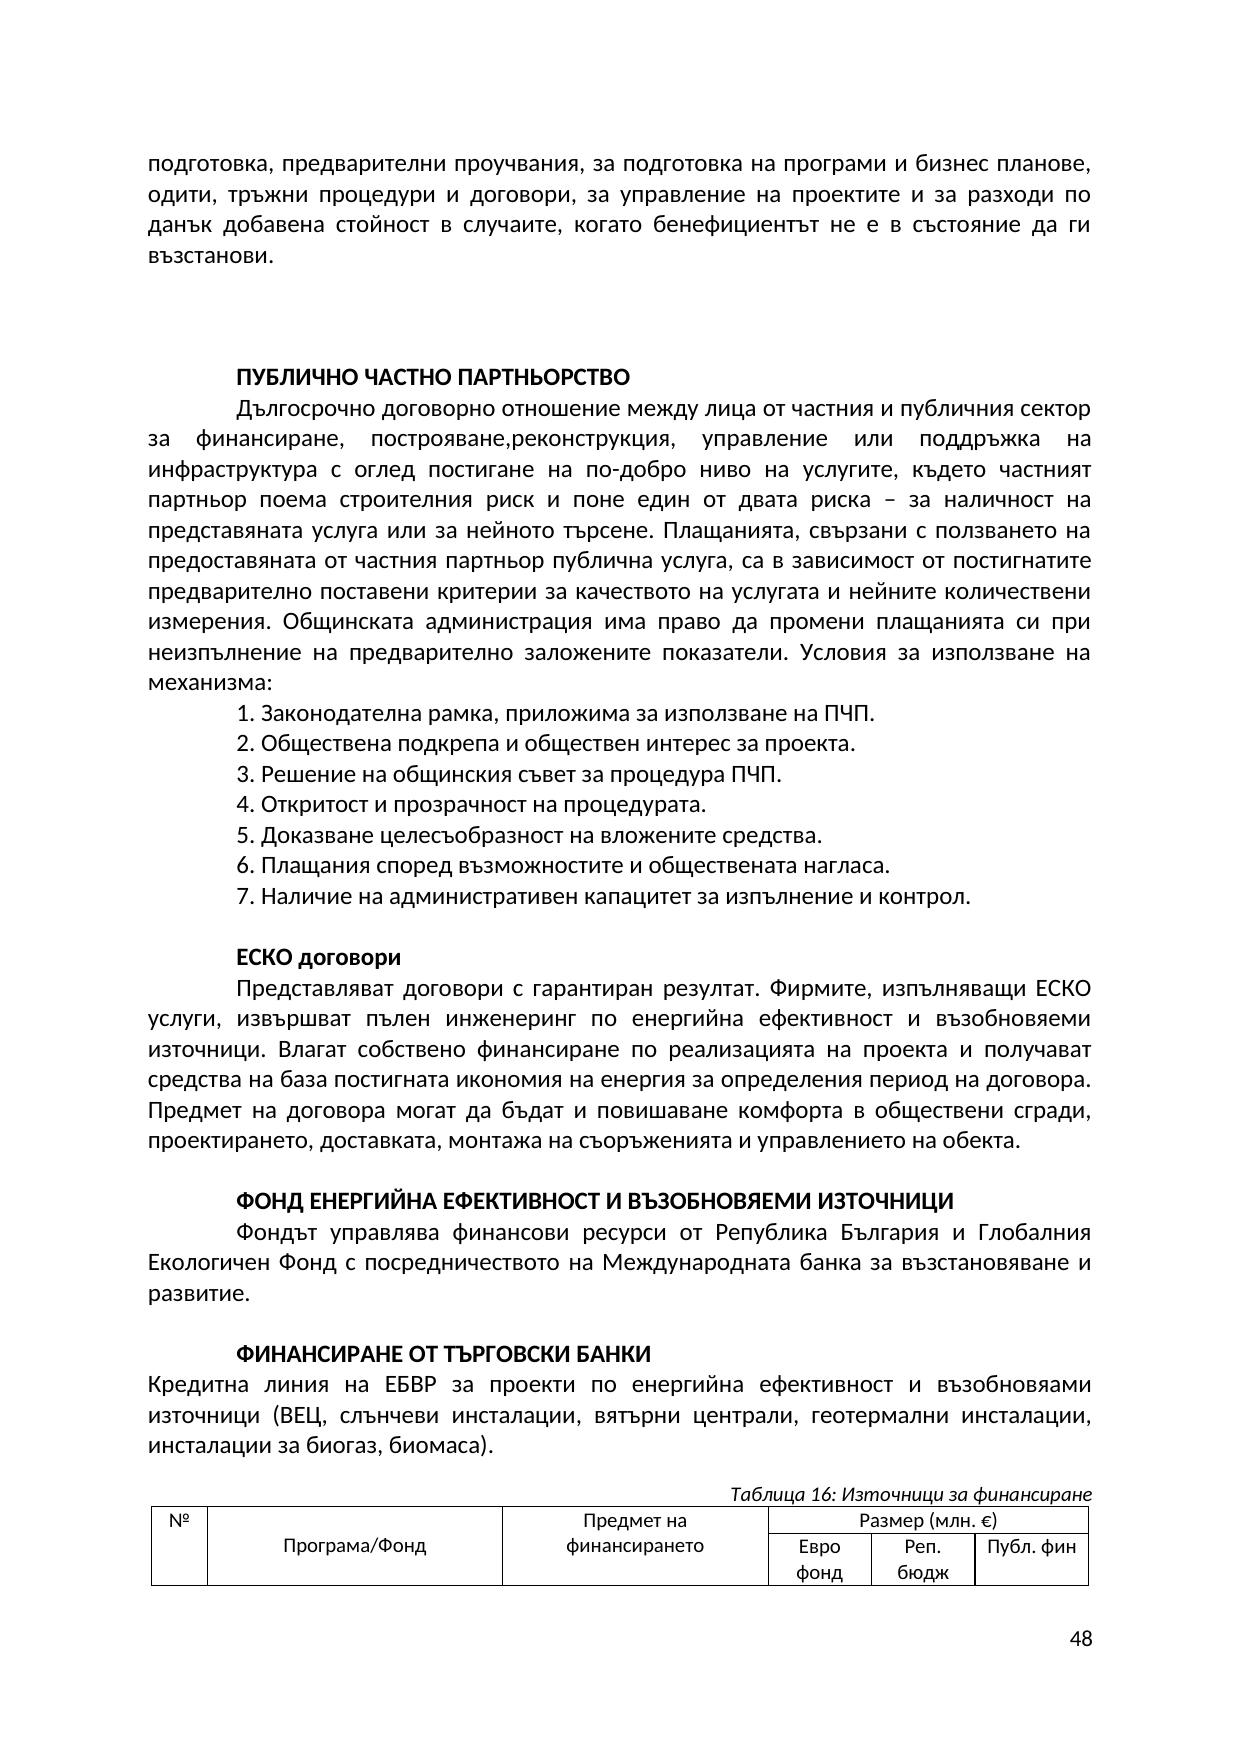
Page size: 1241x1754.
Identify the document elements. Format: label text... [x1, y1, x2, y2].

text 4. Откритост и прозрачност на процедурата. [148, 788, 1093, 819]
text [148, 148, 1093, 270]
text Представляват договори с гарантиран резултат. Фирмите, изпълняващи ЕСКО услуги, извършват пълен инженеринг по енергийна ефективност и възобновяеми източници. Влагат собствено финансиране по реализацията на проекта и получават средства на база постигната икономия на енергия за определения период на договора. Предмет на договора могат да бъдат и повишаване комфорта в обществени сгради, проектирането, доставката, монтажа на съоръженията и управлението на обекта. [148, 972, 1093, 1155]
table_header Програма/Фонд [208, 1507, 502, 1584]
text 3. Решение на общинския съвет за процедура ПЧП. [148, 758, 1093, 788]
text 2. Обществена подкрепа и обществен интерес за проекта. [148, 727, 1093, 758]
text Кредитна линия на ЕБВР за проекти по енергийна ефективност и възобновяами източници (ВЕЦ, слънчеви инсталации, вятърни централи, геотермални инсталации, инсталации за биогаз, биомаса). [148, 1368, 1093, 1460]
table_cell Публ. фин [976, 1534, 1088, 1584]
table_cell Евро фонд [769, 1534, 871, 1584]
text ФОНД ЕНЕРГИЙНА ЕФЕКТИВНОСТ И ВЪЗОБНОВЯЕМИ ИЗТОЧНИЦИ [148, 1185, 1093, 1216]
text ЕСКО договори [148, 941, 1093, 972]
text Дългосрочно договорно отношение между лица от частния и публичния сектор за финансиране, построяване,реконструкция, управление или поддръжка на инфраструктура с оглед постигане на по-добро ниво на услугите, където частният партньор поема строителния риск и поне един от двата риска – за наличност на представяната услуга или за нейното търсене. Плащанията, свързани с ползването на предоставяната от частния партньор публична услуга, са в зависимост от постигнатите предварително поставени критерии за качеството на услугата и нейните количествени измерения. Общинската администрация има право да промени плащанията си при неизпълнение на предварително заложените показатели. Условия за използване на механизма: [148, 392, 1093, 697]
table_header № [152, 1507, 207, 1584]
text 7. Наличие на административен капацитет за изпълнение и контрол. [148, 880, 1093, 911]
table_header Размер (млн. €) [769, 1507, 1088, 1533]
text 5. Доказване целесъобразност на вложените средства. [148, 819, 1093, 849]
text 1. Законодателна рамка, приложима за използване на ПЧП. [148, 697, 1093, 727]
text Таблица 16: Източници за финансиране [148, 1481, 1093, 1506]
text Фондът управлява финансови ресурси от Република България и Глобалния Екологичен Фонд с посредничеството на Международната банка за възстановяване и развитие. [148, 1216, 1093, 1307]
text ФИНАНСИРАНЕ ОТ ТЪРГОВСКИ БАНКИ [148, 1338, 1093, 1368]
text 6. Плащания според възможностите и обществената нагласа. [148, 849, 1093, 880]
table_cell Реп. бюдж [872, 1534, 974, 1584]
text ПУБЛИЧНО ЧАСТНО ПАРТНЬОРСТВО [148, 361, 1093, 392]
table_header Предмет на финансирането [503, 1507, 768, 1584]
